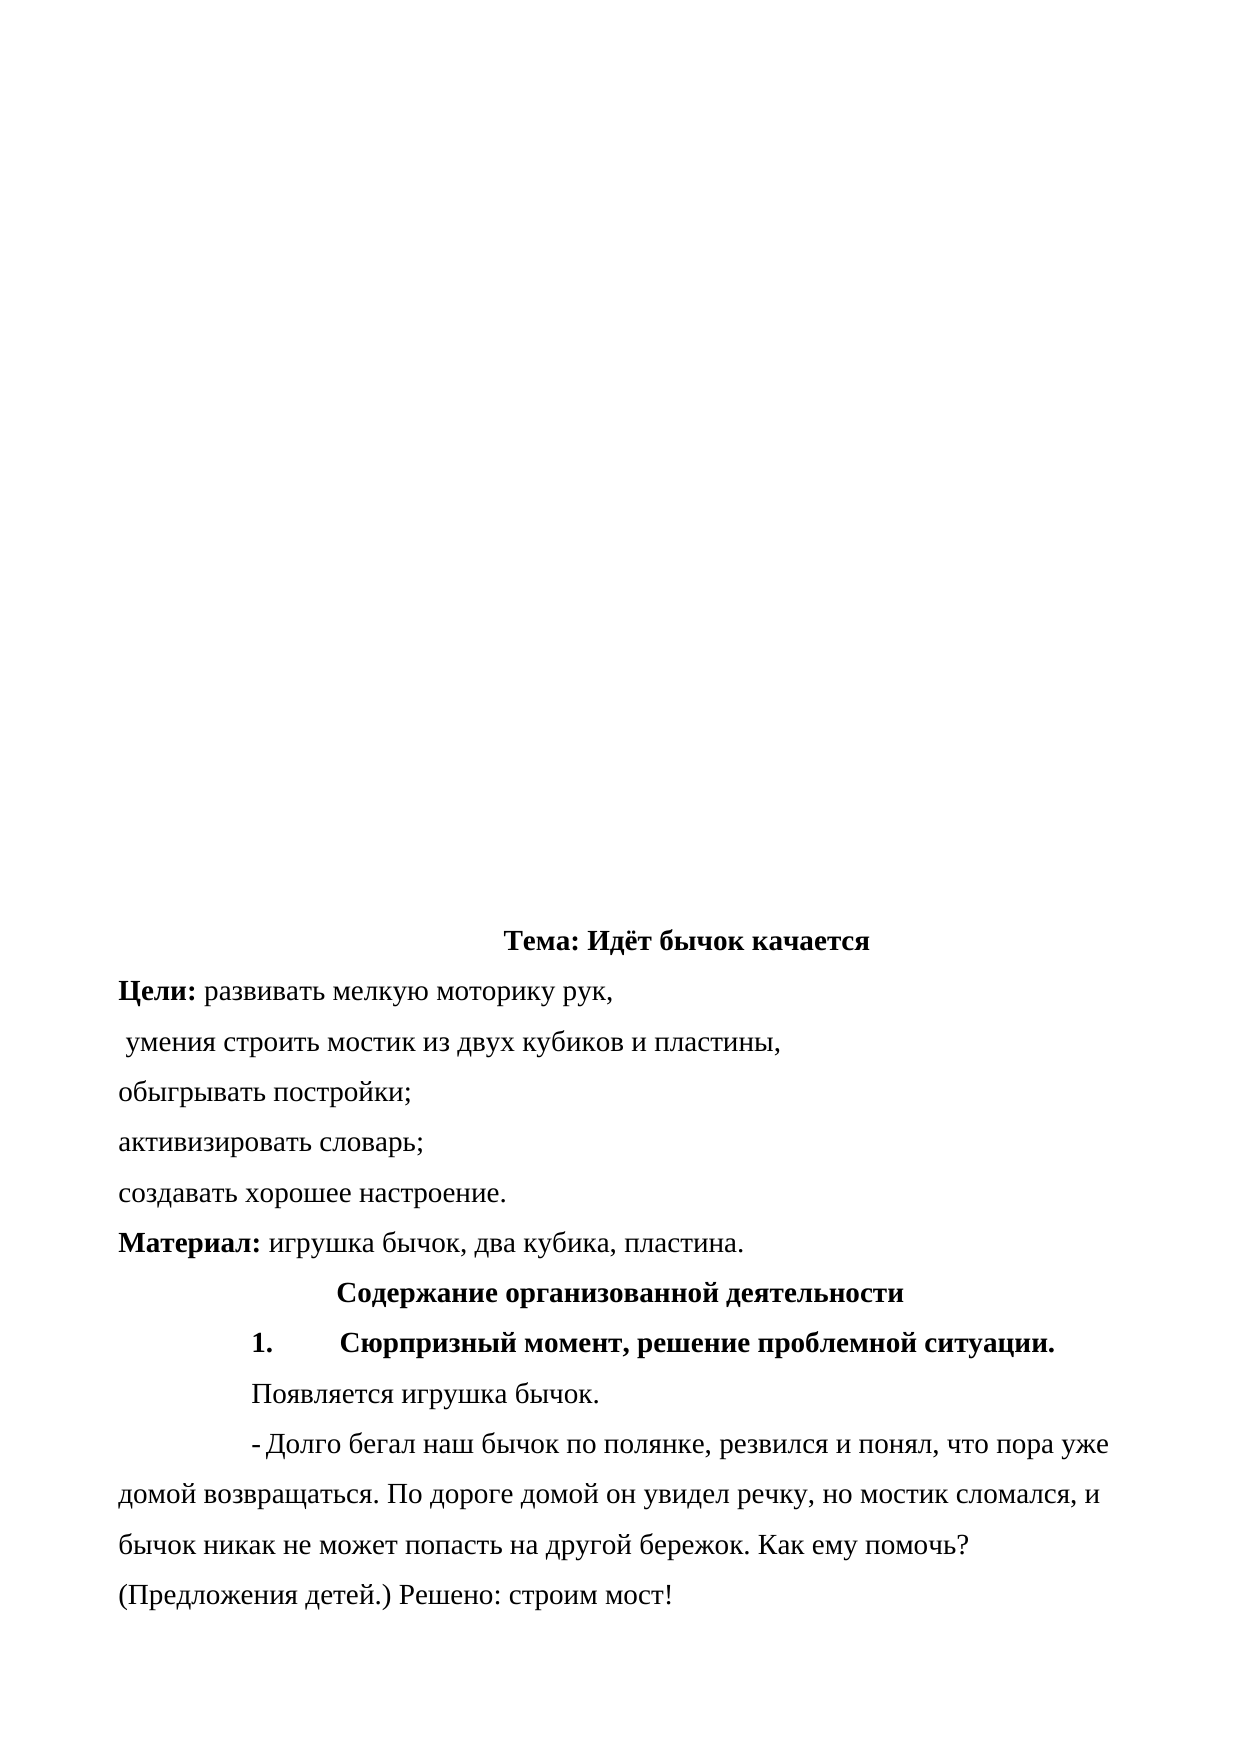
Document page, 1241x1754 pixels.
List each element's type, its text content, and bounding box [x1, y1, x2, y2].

text умения строить мостик из двух кубиков и пластины, [118, 1024, 1122, 1057]
text Материал: игрушка бычок, два кубика, пластина. [118, 1225, 1122, 1258]
text активизировать словарь; [118, 1124, 1122, 1158]
text Тема: Идёт бычок качается [118, 923, 1122, 957]
text обыгрывать постройки; [118, 1074, 1122, 1108]
text создавать хорошее настроение. [118, 1175, 1122, 1208]
text - Долго бегал наш бычок по полянке, резвился и понял, что пора уже домой возвращаться. По дороге домой он увидел речку, но мостик сломался, и бычок никак не может попасть на другой бережок. Как ему помочь? (Предложения детей.) Решено: строим мост! [118, 1426, 1122, 1611]
text Содержание организованной деятельности [118, 1275, 1122, 1309]
text Появляется игрушка бычок. [118, 1376, 1122, 1409]
text 1. Сюрпризный момент, решение проблемной ситуации. [118, 1326, 1122, 1359]
text Цели: развивать мелкую моторику рук, [118, 973, 1122, 1007]
